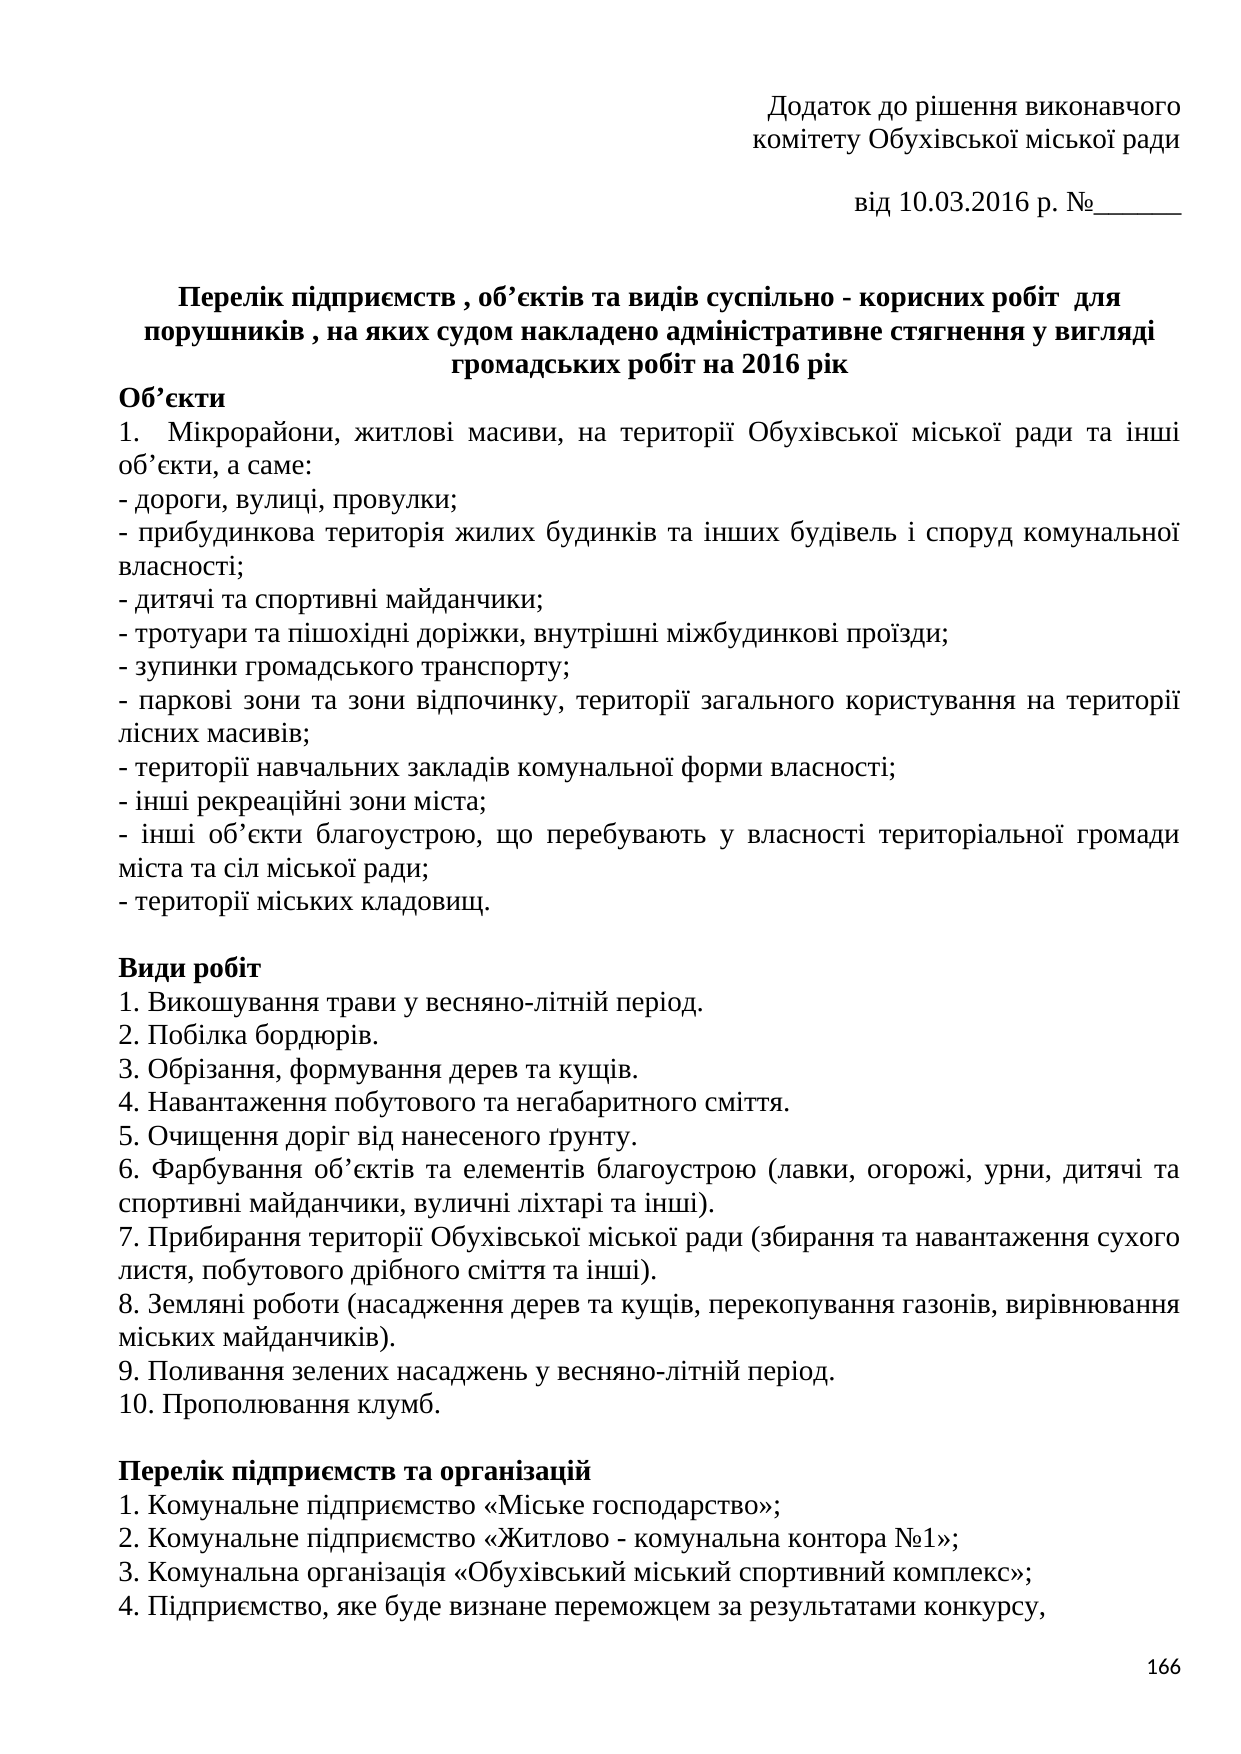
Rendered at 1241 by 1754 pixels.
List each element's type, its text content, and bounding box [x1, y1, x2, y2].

text 3. Обрізання, формування дерев та кущів. [118, 1051, 1181, 1084]
text комітету Обухівської міської ради [118, 121, 1181, 155]
text 1. Комунальне підприємство «Міське господарство»; [118, 1487, 1181, 1521]
text - дитячі та спортивні майданчики; [118, 581, 1181, 615]
text 2. Комунальне підприємство «Житлово - комунальна контора №1»; [118, 1521, 1181, 1554]
text 4. Підприємство, яке буде визнане переможцем за результатами конкурсу, [118, 1588, 1181, 1621]
text 4. Навантаження побутового та негабаритного сміття. [118, 1084, 1181, 1118]
text - інші об’єкти благоустрою, що перебувають у власності територіальної громади міста та сіл міської ради; [118, 816, 1181, 883]
text - зупинки громадського транспорту; [118, 648, 1181, 682]
text Перелік підприємств , об’єктів та видів суспільно - корисних робіт для порушників , на яких судом накладено адміністративне стягнення у вигляді громадських робіт на 2016 рік [118, 279, 1181, 380]
text - дороги, вулиці, провулки; [118, 481, 1181, 514]
text - інші рекреаційні зони міста; [118, 783, 1181, 816]
text від 10.03.2016 р. №______ [634, 155, 1181, 217]
text 3. Комунальна організація «Обухівський міський спортивний комплекс»; [118, 1554, 1181, 1588]
text - території навчальних закладів комунальної форми власності; [118, 749, 1181, 783]
text 1. Викошування трави у весняно-літній період. [118, 984, 1181, 1017]
text 8. Земляні роботи (насадження дерев та кущів, перекопування газонів, вирівнювання міських майданчиків). [118, 1286, 1181, 1353]
text 9. Поливання зелених насаджень у весняно-літній період. [118, 1353, 1181, 1386]
text - тротуари та пішохідні доріжки, внутрішні міжбудинкові проїзди; [118, 615, 1181, 648]
text 2. Побілка бордюрів. [118, 1017, 1181, 1051]
text - прибудинкова територія жилих будинків та інших будівель і споруд комунальної власності; [118, 514, 1181, 581]
text 6. Фарбування об’єктів та елементів благоустрою (лавки, огорожі, урни, дитячі та спортивні майданчики, вуличні ліхтарі та інші). [118, 1152, 1181, 1219]
text Об’єкти [118, 380, 1181, 414]
text Перелік підприємств та організацій [118, 1453, 1181, 1487]
text Додаток до рішення виконавчого [118, 88, 1181, 121]
text Види робіт [118, 950, 1181, 984]
text - паркові зони та зони відпочинку, території загального користування на території лісних масивів; [118, 682, 1181, 749]
text 7. Прибирання території Обухівської міської ради (збирання та навантаження сухого листя, побутового дрібного сміття та інші). [118, 1219, 1181, 1286]
text 1. Мікрорайони, житлові масиви, на території Обухівської міської ради та інші об’єкти, а саме: [118, 414, 1181, 481]
text 5. Очищення доріг від нанесеного ґрунту. [118, 1118, 1181, 1152]
text 10. Прополювання клумб. [118, 1386, 1181, 1420]
text - території міських кладовищ. [118, 883, 1181, 917]
